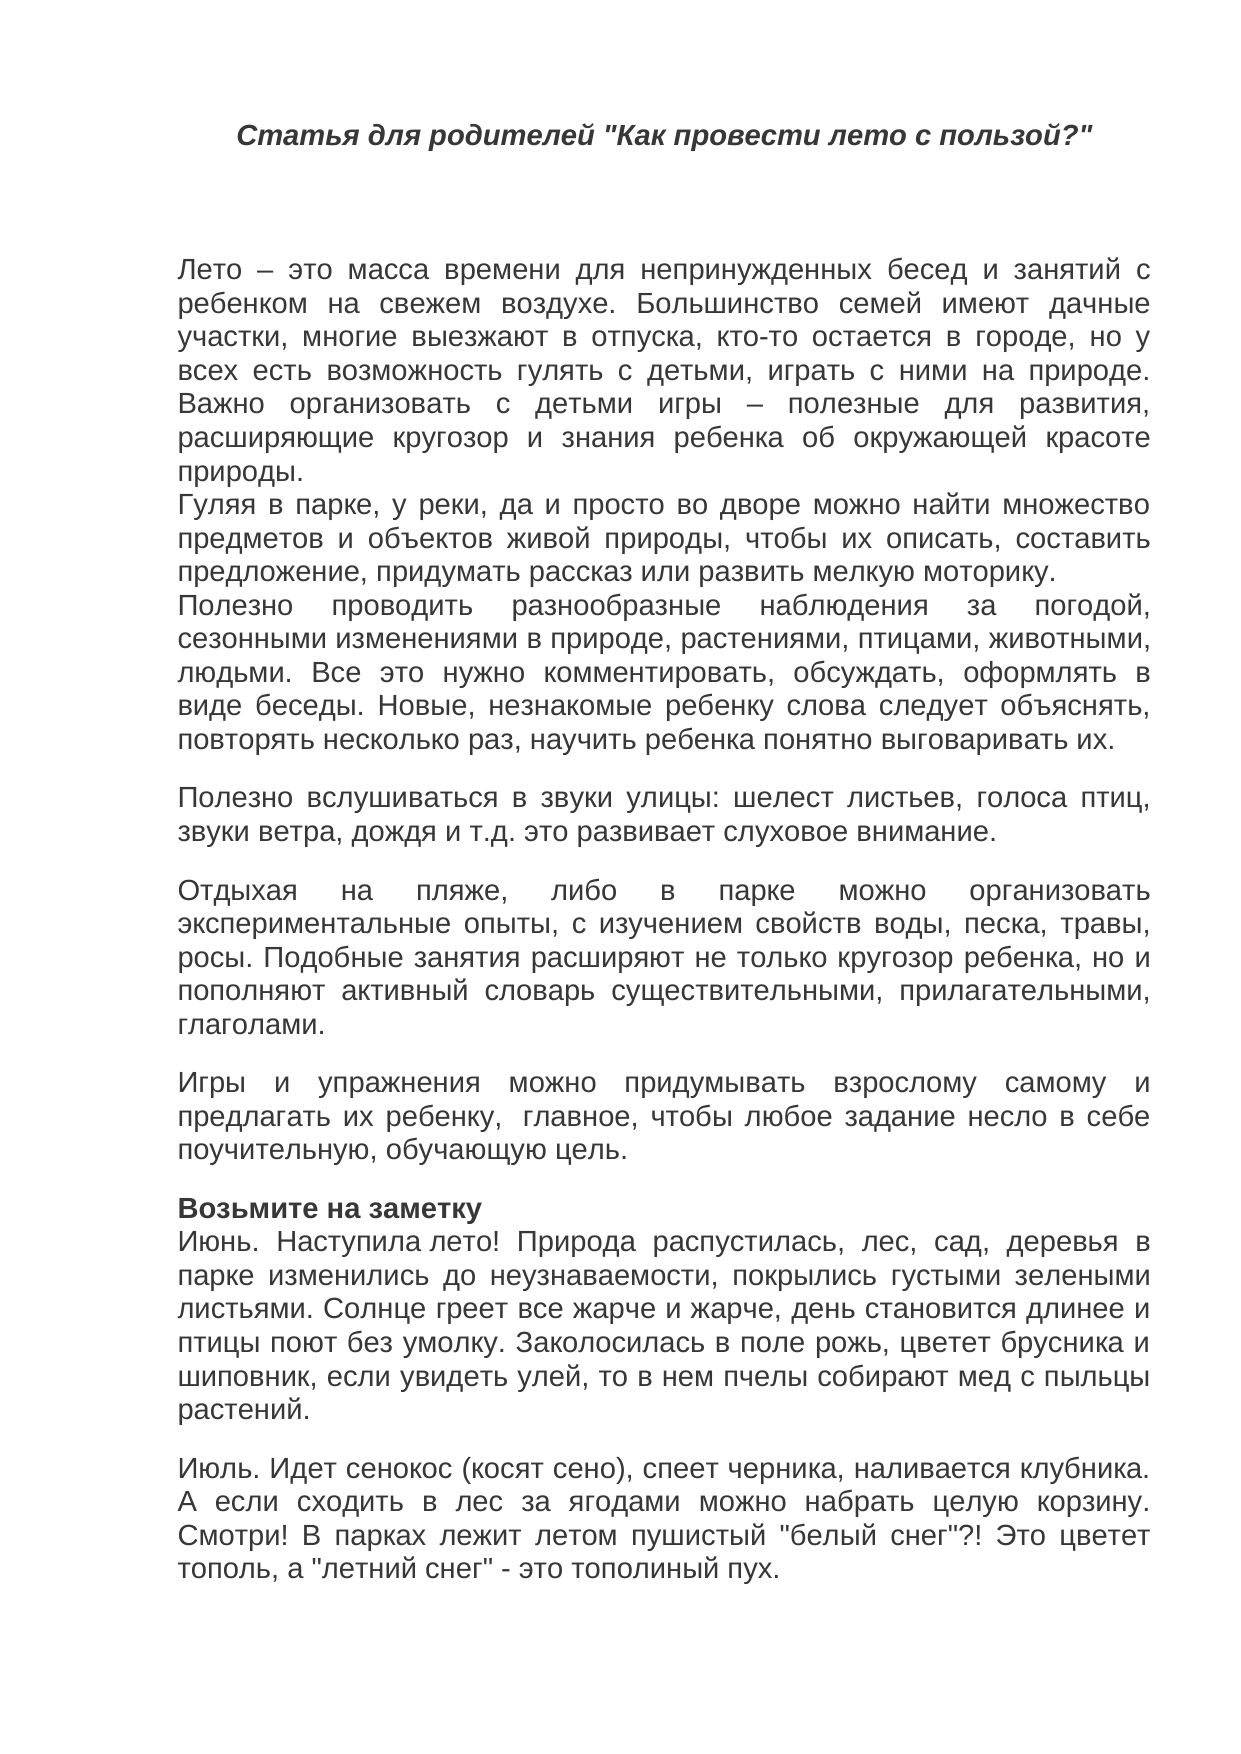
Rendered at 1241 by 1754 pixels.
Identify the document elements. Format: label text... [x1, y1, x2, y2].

text Возьмите на заметку [177, 1191, 1152, 1224]
text Статья для родителей "Как провести лето с пользой?" [177, 118, 1152, 152]
text Июль. Идет сенокос (косят сено), спеет черника, наливается клубника. А если сходить в лес за ягодами можно набрать целую корзину. Смотри! В парках лежит летом пушистый "белый снег"?! Это цветет тополь, а "летний снег" - это тополиный пух. [177, 1451, 1152, 1585]
text Отдыхая на пляже, либо в парке можно организовать экспериментальные опыты, с изучением свойств воды, песка, травы, росы. Подобные занятия расширяют не только кругозор ребенка, но и пополняют активный словарь существительными, прилагательными, глаголами. [177, 872, 1152, 1040]
text Полезно вслушиваться в звуки улицы: шелест листьев, голоса птиц, звуки ветра, дождя и т.д. это развивает слуховое внимание. [177, 780, 1152, 847]
text Лето – это масса времени для непринужденных бесед и занятий с ребенком на свежем воздухе. Большинство семей имеют дачные участки, многие выезжают в отпуска, кто-то остается в городе, но у всех есть возможность гулять с детьми, играть с ними на природе. Важно организовать с детьми игры – полезные для развития, расширяющие кругозор и знания ребенка об окружающей красоте природы. [177, 252, 1152, 487]
text Гуляя в парке, у реки, да и просто во дворе можно найти множество предметов и объектов живой природы, чтобы их описать, составить предложение, придумать рассказ или развить мелкую моторику. [177, 487, 1152, 588]
text Игры и упражнения можно придумывать взрослому самому и предлагать их ребенку, главное, чтобы любое задание несло в себе поучительную, обучающую цель. [177, 1065, 1152, 1166]
text Июнь. Наступила лето! Природа распустилась, лес, сад, деревья в парке изменились до неузнаваемости, покрылись густыми зелеными листьями. Солнце греет все жарче и жарче, день становится длинее и птицы поют без умолку. Заколосилась в поле рожь, цветет брусника и шиповник, если увидеть улей, то в нем пчелы собирают мед с пыльцы растений. [177, 1224, 1152, 1426]
text Полезно проводить разнообразные наблюдения за погодой, сезонными изменениями в природе, растениями, птицами, животными, людьми. Все это нужно комментировать, обсуждать, оформлять в виде беседы. Новые, незнакомые ребенку слова следует объяснять, повторять несколько раз, научить ребенка понятно выговаривать их. [177, 588, 1152, 755]
